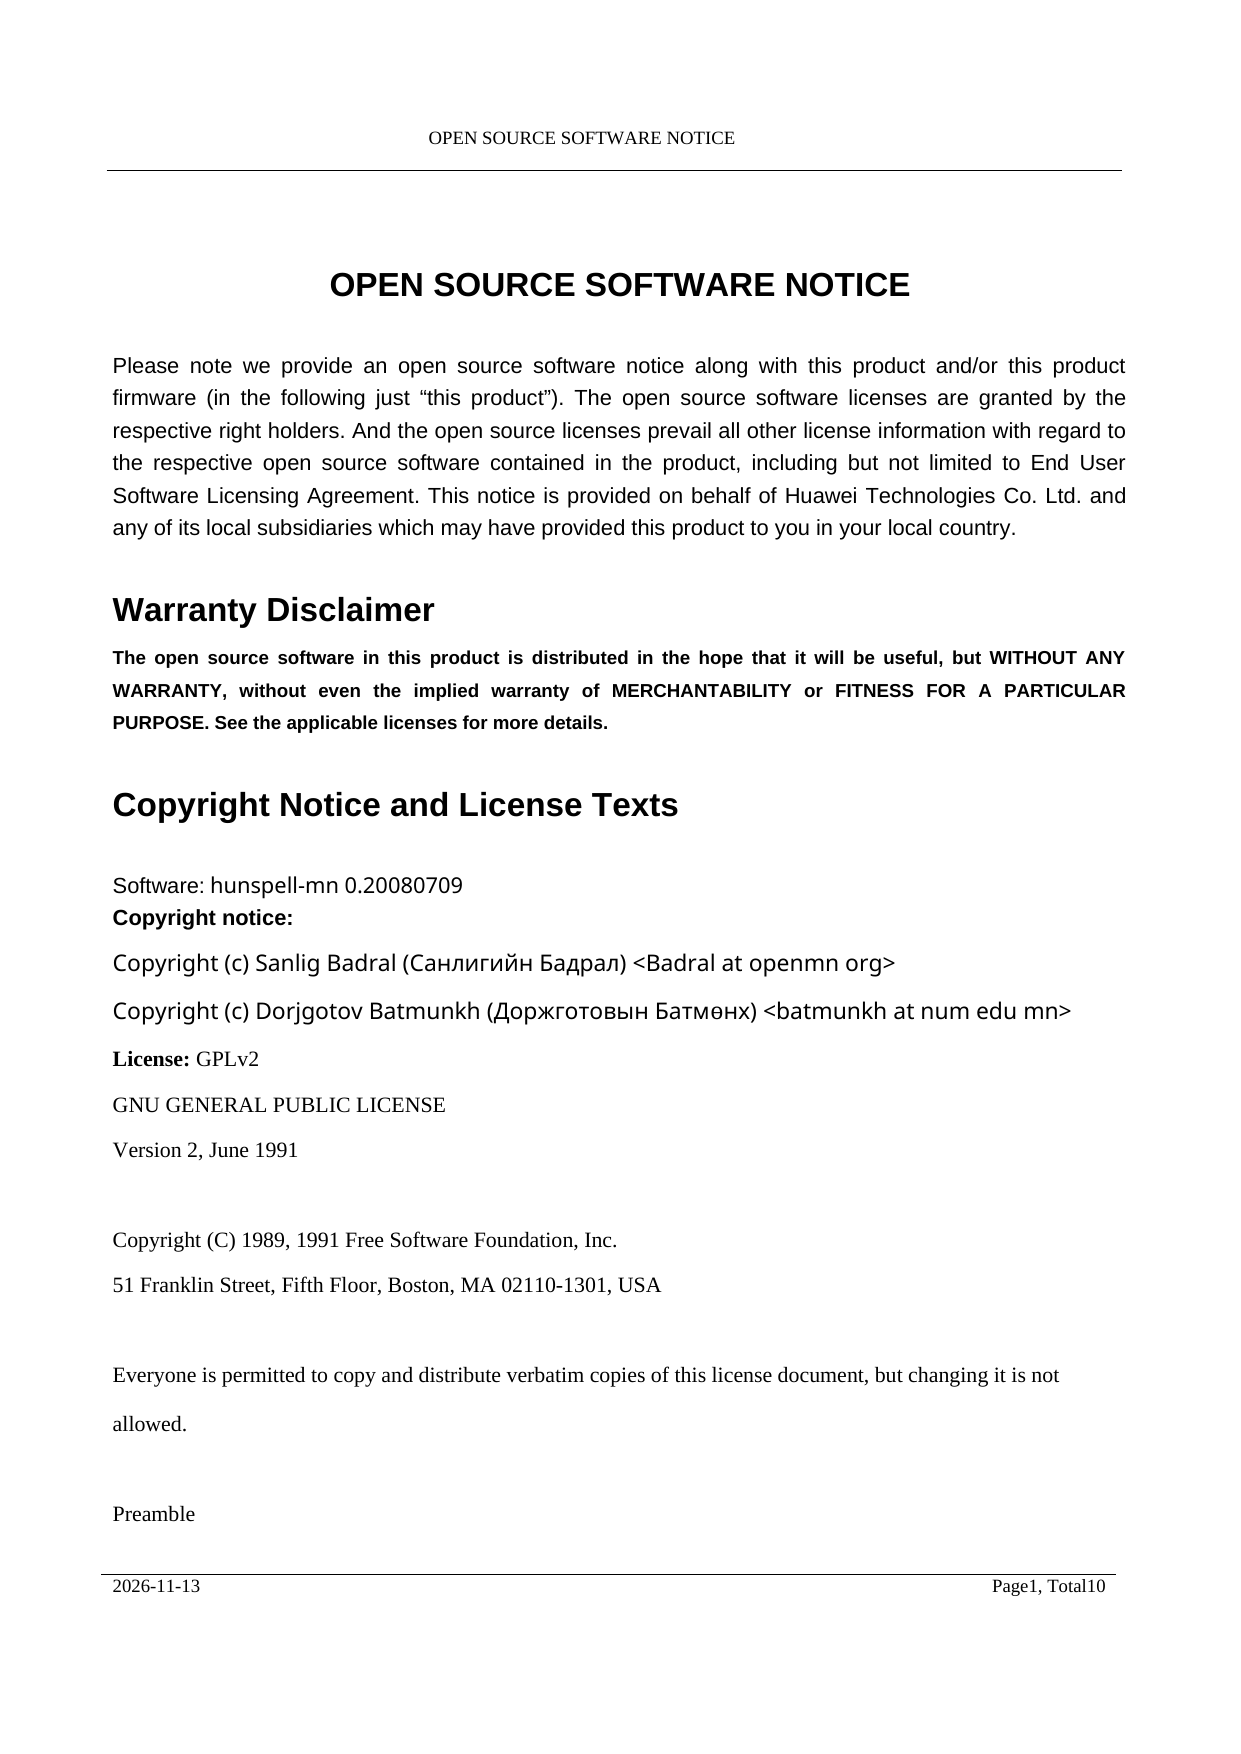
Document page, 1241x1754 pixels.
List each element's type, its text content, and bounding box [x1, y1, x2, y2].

text Software: hunspell-mn 0.20080709 [112, 869, 1128, 901]
text Preamble [112, 1497, 1128, 1530]
text Please note we provide an open source software notice along with this product and/or this product firmware (in the following just “this product”). The open source software licenses are granted by the respective right holders. And the open source licenses prevail all other license information with regard to the respective open source software contained in the product, including but not limited to End User Software Licensing Agreement. This notice is provided on behalf of Huawei Technologies Co. Ltd. and any of its local subsidiaries which may have provided this product to you in your local country. [112, 349, 1128, 544]
text Warranty Disclaimer [112, 576, 1128, 641]
text Everyone is permitted to copy and distribute verbatim copies of this license document, but changing it is not allowed. [112, 1358, 1128, 1440]
text Copyright Notice and License Texts [112, 771, 1128, 836]
text 51 Franklin Street, Fifth Floor, Boston, MA 02110-1301, USA [112, 1268, 1128, 1301]
text Copyright (C) 1989, 1991 Free Software Foundation, Inc. [112, 1223, 1128, 1256]
text Copyright (c) Dorjgotov Batmunkh (Доржготовын Батмөнх) <batmunkh at num edu mn> [112, 995, 1128, 1027]
text Copyright (c) Sanlig Badral (Санлигийн Бадрал) <Badral at openmn org> [112, 947, 1128, 979]
text License: GPLv2 [112, 1043, 1128, 1075]
text OPEN SOURCE SOFTWARE NOTICE [112, 251, 1128, 316]
text Copyright notice: [112, 901, 1128, 934]
text GNU GENERAL PUBLIC LICENSE [112, 1088, 1128, 1120]
text Version 2, June 1991 [112, 1133, 1128, 1166]
text The open source software in this product is distributed in the hope that it will be useful, but WITHOUT ANY WARRANTY, without even the implied warranty of MERCHANTABILITY or FITNESS FOR A PARTICULAR PURPOSE. See the applicable licenses for more details. [112, 641, 1128, 739]
